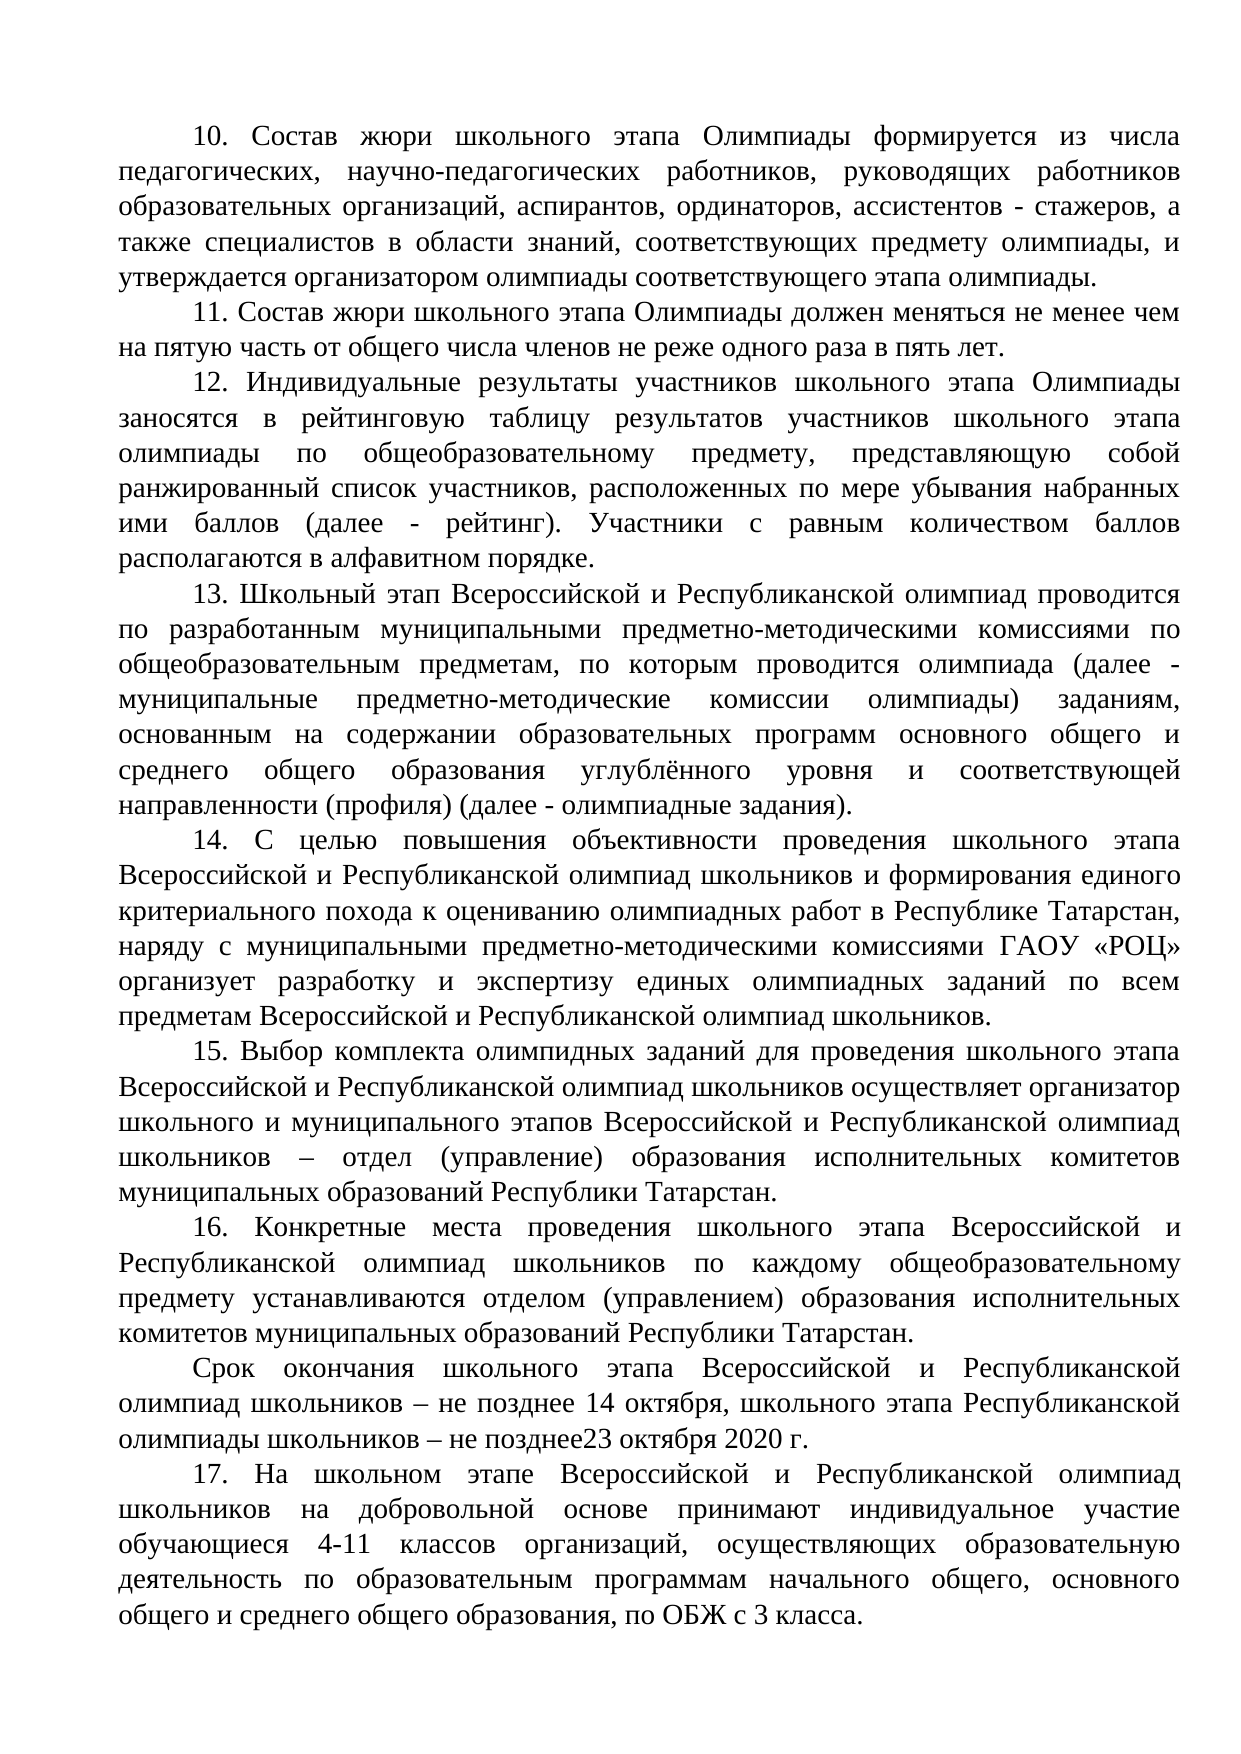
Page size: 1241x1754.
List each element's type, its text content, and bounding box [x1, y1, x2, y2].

text 11. Состав жюри школьного этапа Олимпиады должен меняться не менее чем на пятую часть от общего числа членов не реже одного раза в пять лет. [118, 294, 1181, 363]
text 12. Индивидуальные результаты участников школьного этапа Олимпиады заносятся в рейтинговую таблицу результатов участников школьного этапа олимпиады по общеобразовательному предмету, представляющую собой ранжированный список участников, расположенных по мере убывания набранных ими баллов (далее - рейтинг). Участники с равным количеством баллов располагаются в алфавитном порядке. [118, 364, 1181, 574]
text 13. Школьный этап Всероссийской и Республиканской олимпиад проводится по разработанным муниципальными предметно-методическими комиссиями по общеобразовательным предметам, по которым проводится олимпиада (далее - муниципальные предметно-методические комиссии олимпиады) заданиям, основанным на содержании образовательных программ основного общего и среднего общего образования углублённого уровня и соответствующей направленности (профиля) (далее - олимпиадные задания). [118, 576, 1181, 821]
text Срок окончания школьного этапа Всероссийской и Республиканской олимпиад школьников – не позднее 14 октября, школьного этапа Республиканской олимпиады школьников – не позднее23 октября 2020 г. [118, 1350, 1181, 1454]
text 14. С целью повышения объективности проведения школьного этапа Всероссийской и Республиканской олимпиад школьников и формирования единого критериального похода к оцениванию олимпиадных работ в Республике Татарстан, наряду с муниципальными предметно-методическими комиссиями ГАОУ «РОЦ» организует разработку и экспертизу единых олимпиадных заданий по всем предметам Всероссийской и Республиканской олимпиад школьников. [118, 822, 1181, 1032]
text 16. Конкретные места проведения школьного этапа Всероссийской и Республиканской олимпиад школьников по каждому общеобразовательному предмету устанавливаются отделом (управлением) образования исполнительных комитетов муниципальных образований Республики Татарстан. [118, 1209, 1181, 1349]
text 17. На школьном этапе Всероссийской и Республиканской олимпиад школьников на добровольной основе принимают индивидуальное участие обучающиеся 4-11 классов организаций, осуществляющих образовательную деятельность по образовательным программам начального общего, основного общего и среднего общего образования, по ОБЖ с 3 класса. [118, 1456, 1181, 1630]
text 15. Выбор комплекта олимпидных заданий для проведения школьного этапа Всероссийской и Республиканской олимпиад школьников осуществляет организатор школьного и муниципального этапов Всероссийской и Республиканской олимпиад школьников – отдел (управление) образования исполнительных комитетов муниципальных образований Республики Татарстан. [118, 1033, 1181, 1208]
text 10. Состав жюри школьного этапа Олимпиады формируется из числа педагогических, научно-педагогических работников, руководящих работников образовательных организаций, аспирантов, ординаторов, ассистентов - стажеров, а также специалистов в области знаний, соответствующих предмету олимпиады, и утверждается организатором олимпиады соответствующего этапа олимпиады. [118, 118, 1181, 292]
